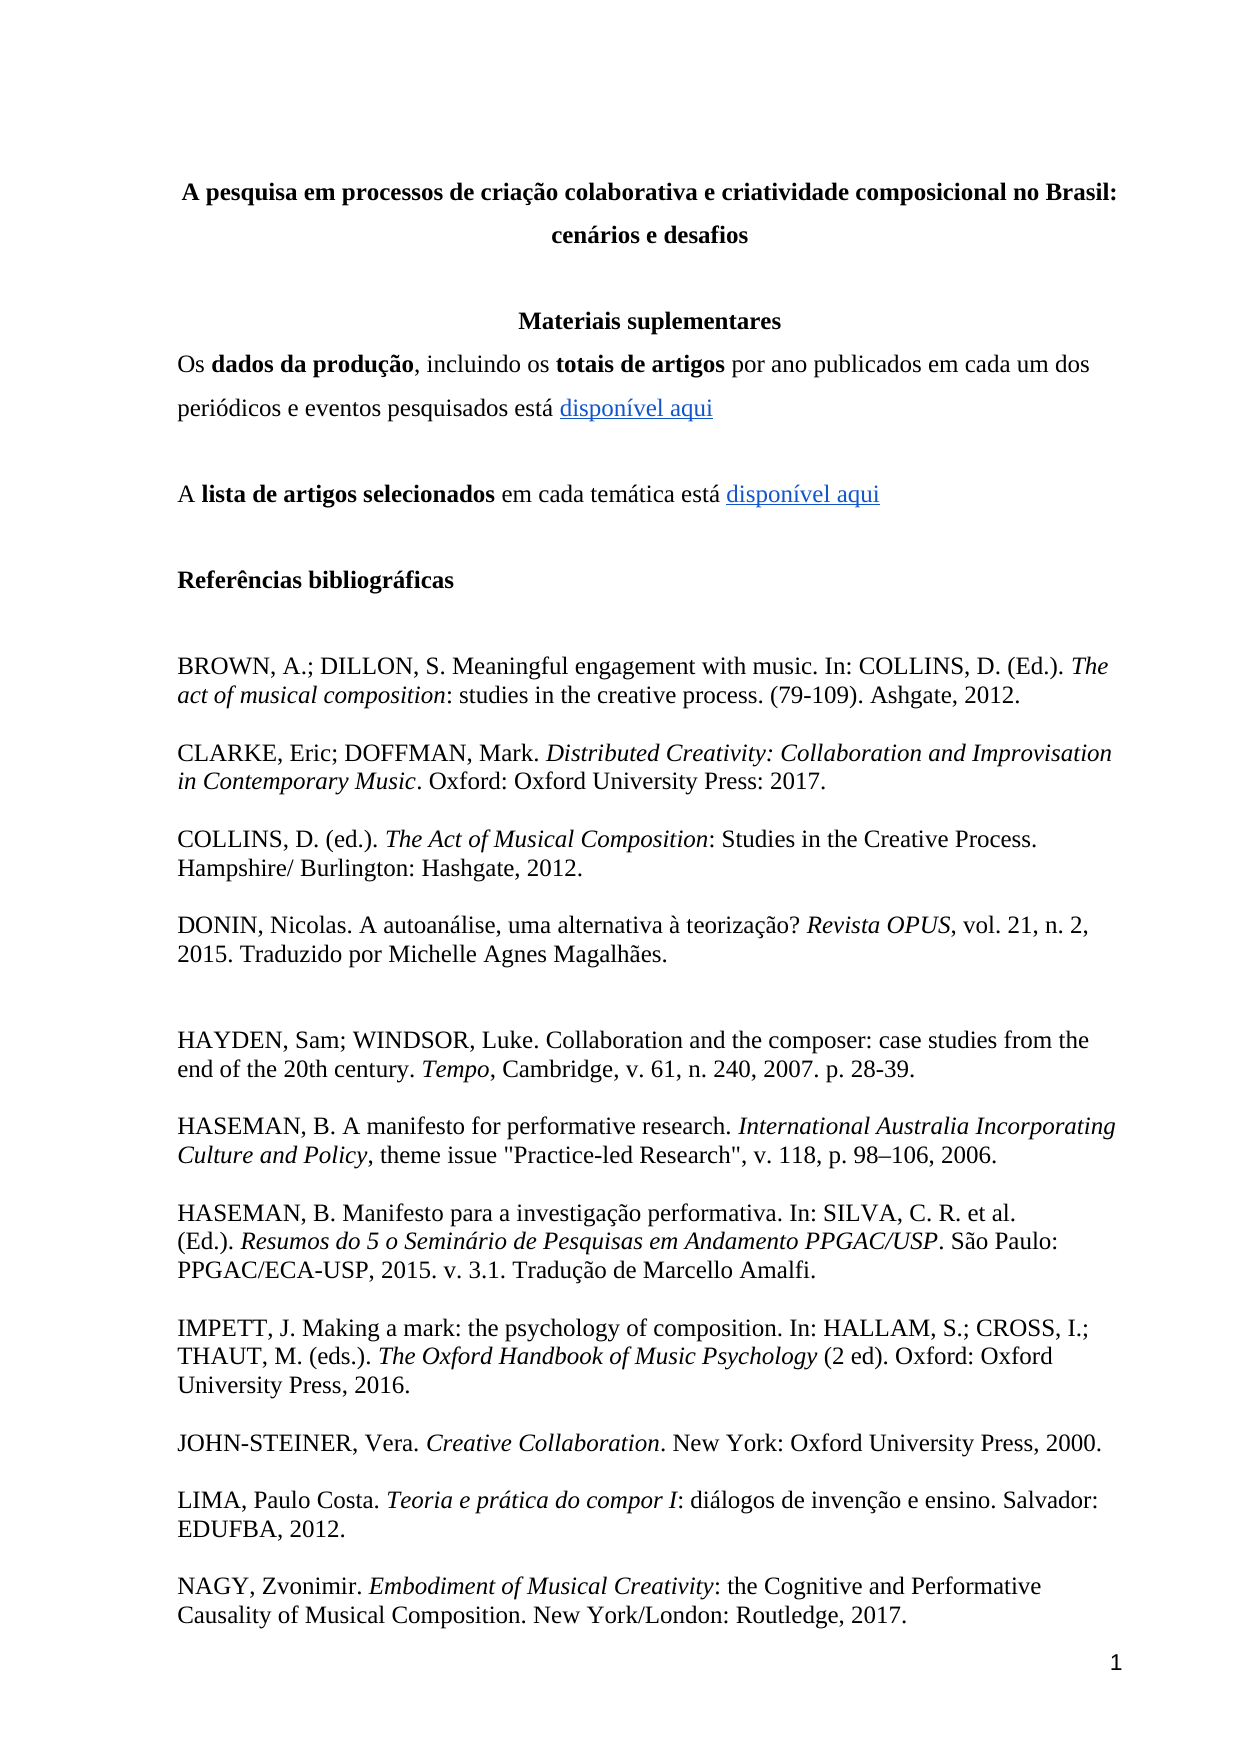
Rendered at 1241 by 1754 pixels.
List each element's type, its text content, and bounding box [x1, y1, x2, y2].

text Culture and Policy, theme issue "Practice-led Research", v. 118, p. 98–106, 2006. [177, 1140, 1122, 1169]
text NAGY, Zvonimir. Embodiment of Musical Creativity: the Cognitive and Performative Causality of Musical Composition. New York/London: Routledge, 2017. [177, 1571, 1122, 1629]
text HAYDEN, Sam; WINDSOR, Luke. Collaboration and the composer: case studies from the end of the 20th century. Tempo, Cambridge, v. 61, n. 240, 2007. p. 28-39. [177, 1025, 1122, 1083]
text (Ed.). Resumos do 5 o Seminário de Pesquisas em Andamento PPGAC/USP. São Paulo: [177, 1226, 1122, 1255]
text DONIN, Nicolas. A autoanálise, uma alternativa à teorização? Revista OPUS, vol. 21, n. 2, 2015. Traduzido por Michelle Agnes Magalhães. [177, 910, 1122, 968]
text LIMA, Paulo Costa. Teoria e prática do compor I: diálogos de invenção e ensino. Salvador: EDUFBA, 2012. [177, 1485, 1122, 1543]
text BROWN, A.; DILLON, S. Meaningful engagement with music. In: COLLINS, D. (Ed.). The act of musical composition: studies in the creative process. (79-109). Ashgate, 2012. [177, 651, 1122, 709]
text Os dados da produção, incluindo os totais de artigos por ano publicados em cada um dos periódicos e eventos pesquisados está disponível aqui [177, 349, 1122, 421]
text A lista de artigos selecionados em cada temática está disponível aqui [177, 479, 1122, 508]
text JOHN-STEINER, Vera. Creative Collaboration. New York: Oxford University Press, 2000. [177, 1428, 1122, 1456]
text Referências bibliográficas [177, 565, 1122, 594]
text IMPETT, J. Making a mark: the psychology of composition. In: HALLAM, S.; CROSS, I.; THAUT, M. (eds.). The Oxford Handbook of Music Psychology (2 ed). Oxford: Oxford University Press, 2016. [177, 1313, 1122, 1399]
text PPGAC/ECA-USP, 2015. v. 3.1. Tradução de Marcello Amalfi. [177, 1255, 1122, 1284]
text COLLINS, D. (ed.). The Act of Musical Composition: Studies in the Creative Process. Hampshire/ Burlington: Hashgate, 2012. [177, 824, 1122, 881]
text HASEMAN, B. A manifesto for performative research. International Australia Incorporating [177, 1111, 1122, 1140]
text HASEMAN, B. Manifesto para a investigação performativa. In: SILVA, C. R. et al. [177, 1198, 1122, 1226]
text CLARKE, Eric; DOFFMAN, Mark. Distributed Creativity: Collaboration and Improvisation in Contemporary Music. Oxford: Oxford University Press: 2017. [177, 738, 1122, 795]
text A pesquisa em processos de criação colaborativa e criatividade composicional no Brasil: cenários e desafios [177, 177, 1122, 249]
text Materiais suplementares [177, 306, 1122, 335]
